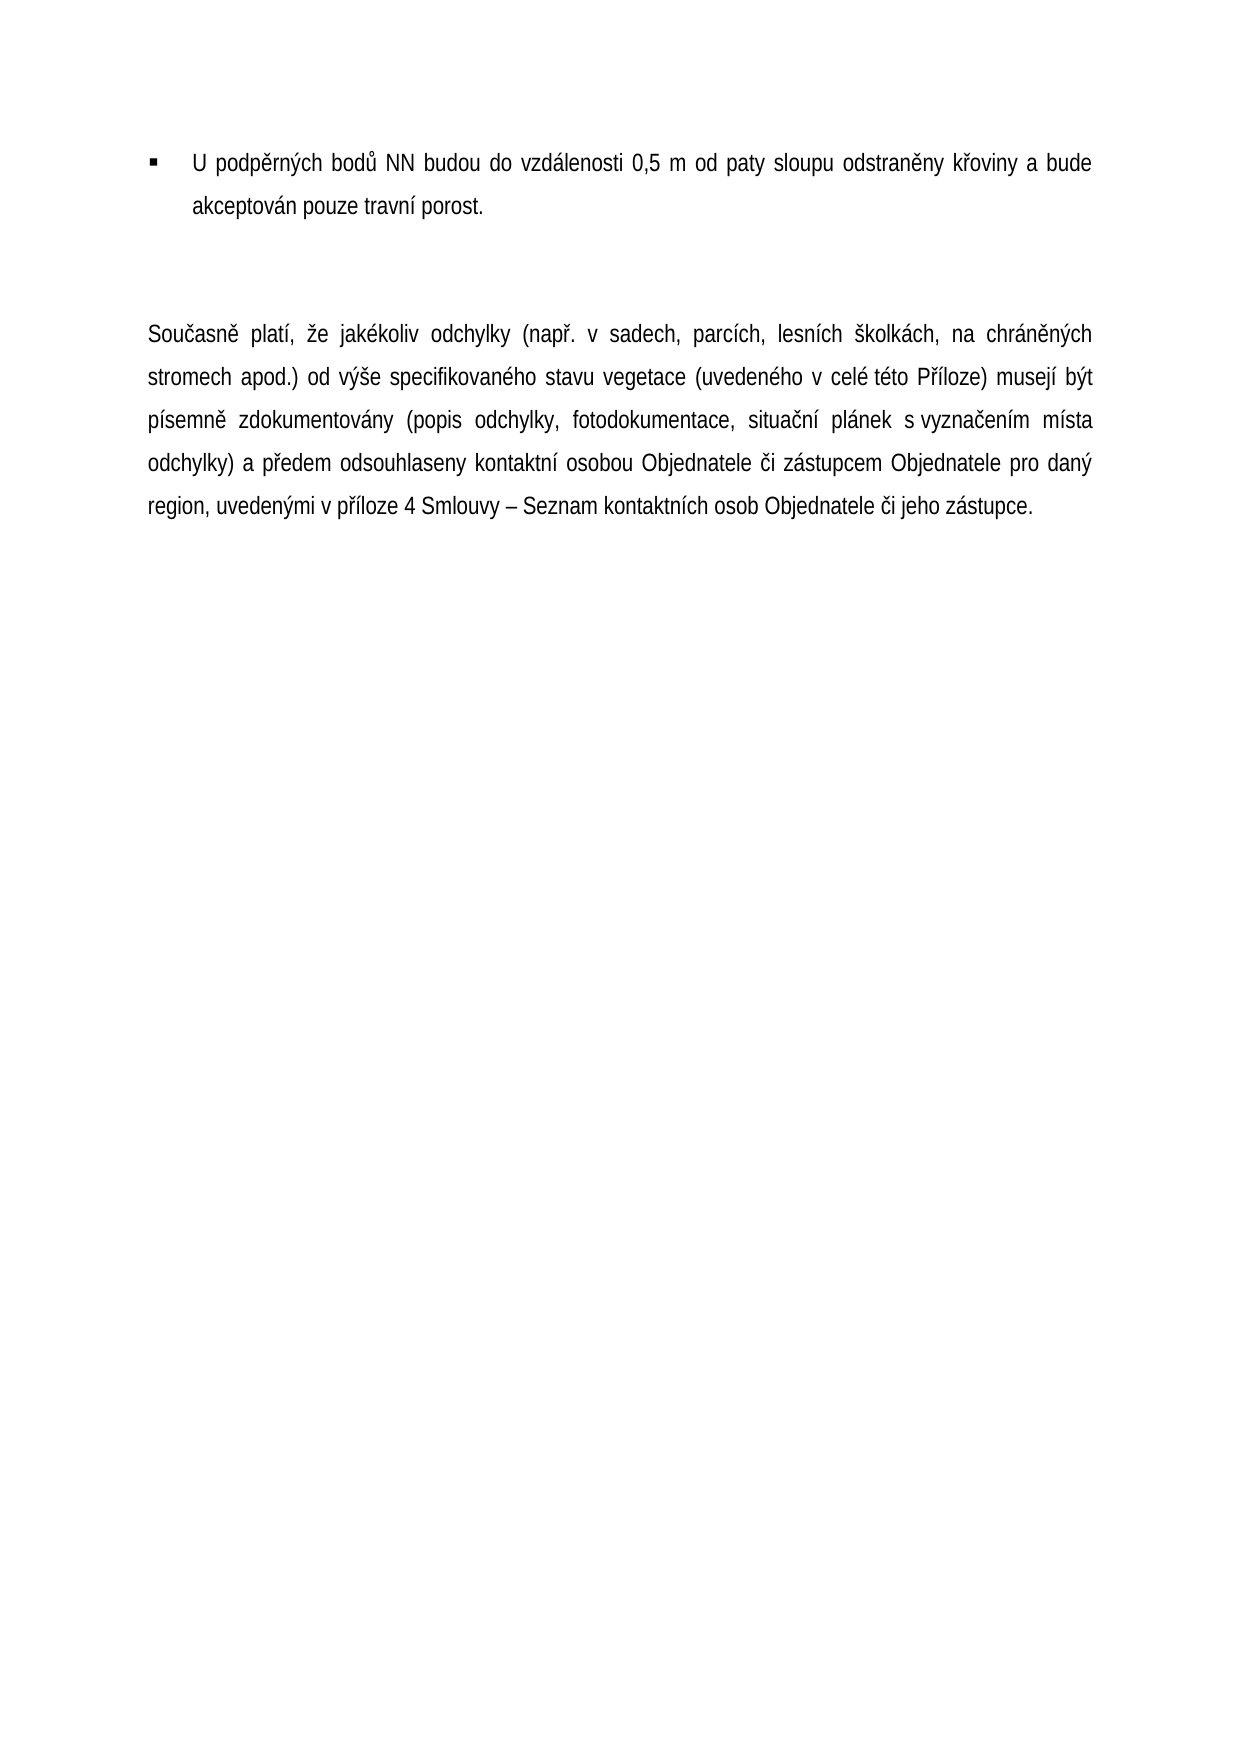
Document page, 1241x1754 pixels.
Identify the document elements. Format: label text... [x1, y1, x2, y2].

list U podpěrných bodů NN budou do vzdálenosti 0,5 m od paty sloupu odstraněny křoviny a bude akceptován pouze travní porost. [148, 148, 1093, 219]
text Současně platí, že jakékoliv odchylky (např. v sadech, parcích, lesních školkách, na chráněných stromech apod.) od výše specifikovaného stavu vegetace (uvedeného v celé této Příloze) musejí být písemně zdokumentovány (popis odchylky, fotodokumentace, situační plánek s vyznačením místa odchylky) a předem odsouhlaseny kontaktní osobou Objednatele či zástupcem Objednatele pro daný region, uvedenými v příloze 4 Smlouvy – Seznam kontaktních osob Objednatele či jeho zástupce. [148, 319, 1093, 520]
